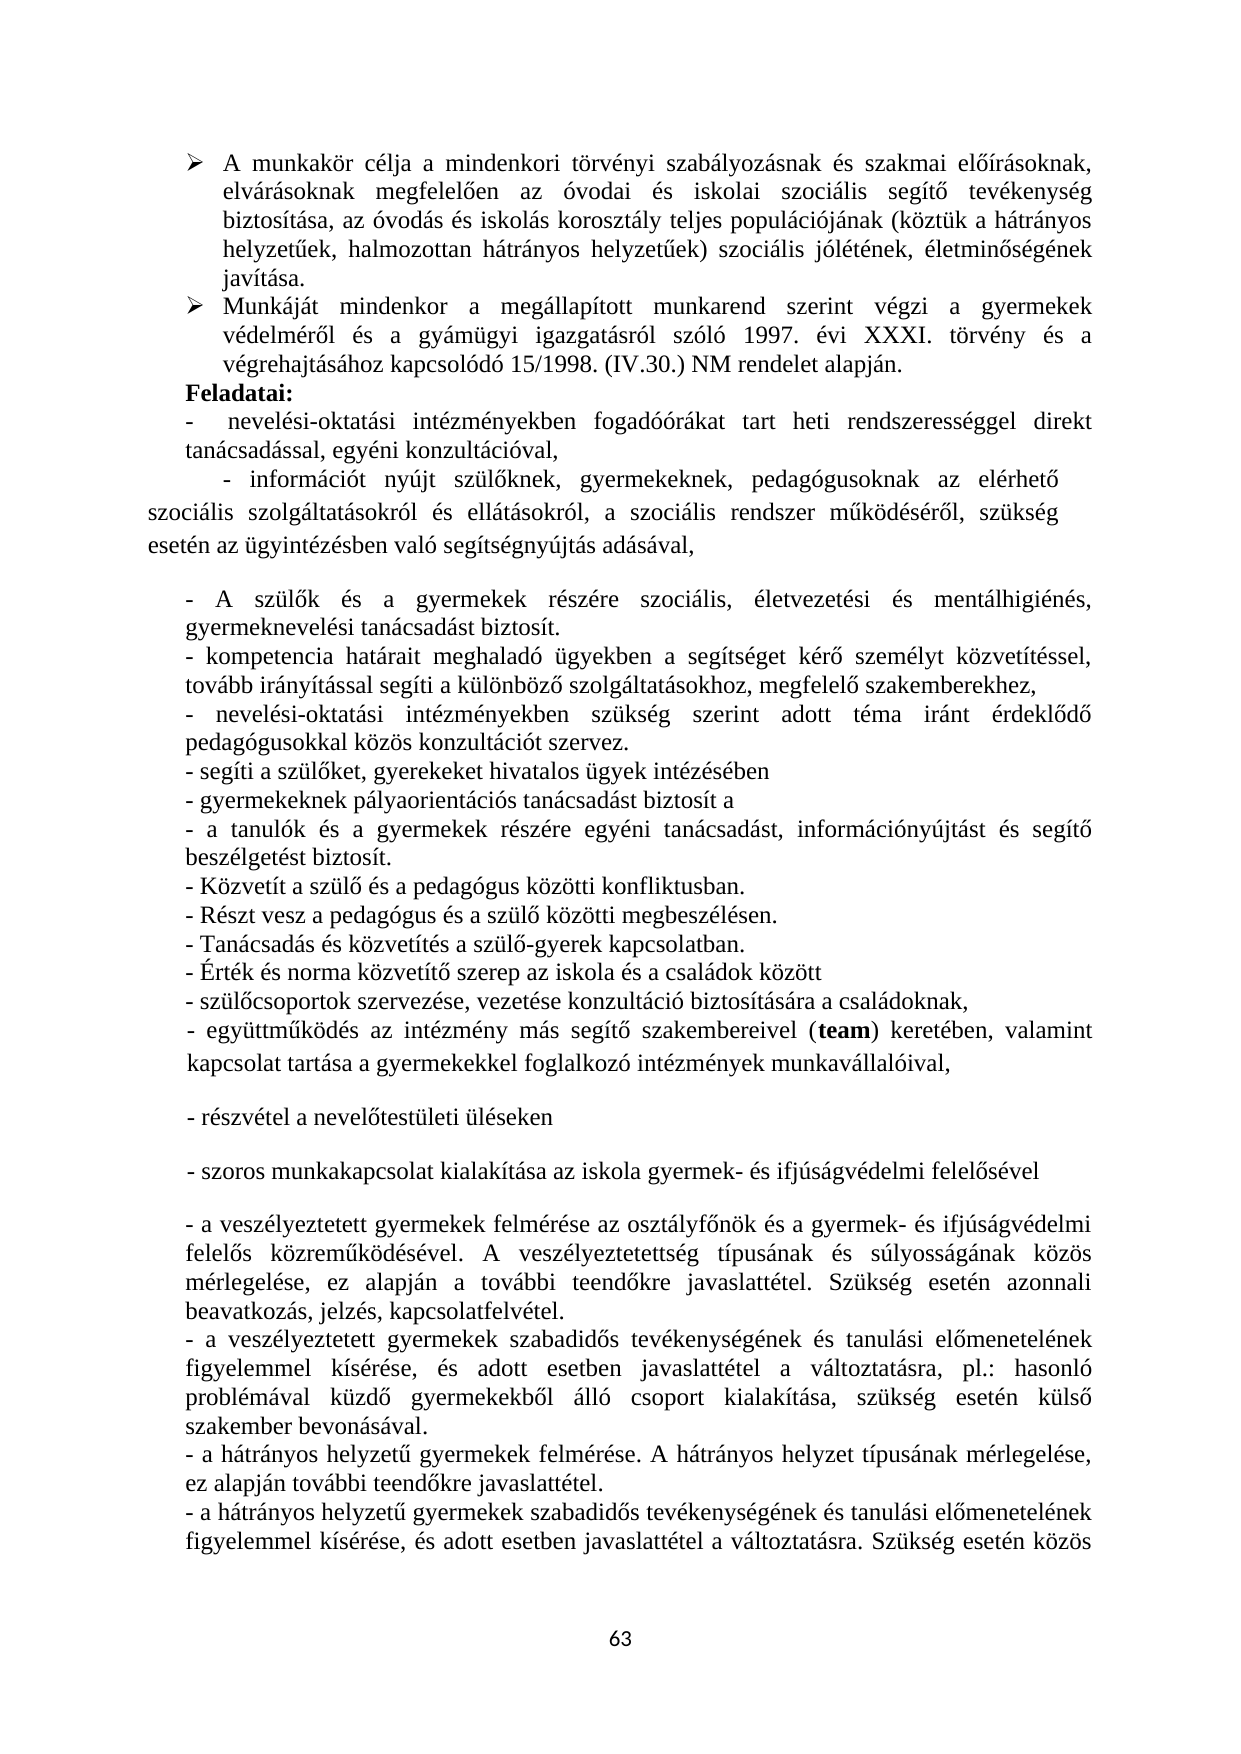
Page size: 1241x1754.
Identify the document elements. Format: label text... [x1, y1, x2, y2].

text - szülőcsoportok szervezése, vezetése konzultáció biztosítására a családoknak, [185, 986, 1093, 1015]
text - Érték és norma közvetítő szerep az iskola és a családok között [185, 957, 1093, 986]
text - információt nyújt szülőknek, gyermekeknek, pedagógusoknak az elérhető szociális szolgáltatásokról és ellátásokról, a szociális rendszer működéséről, szükség esetén az ügyintézésben való segítségnyújtás adásával, [148, 464, 1059, 559]
list - a veszélyeztetett gyermekek felmérése az osztályfőnök és a gyermek- és ifjúságvédelmi felelős közreműködésével. A veszélyeztetettség típusának és súlyosságának közös mérlegelése, ez alapján a további teendőkre javaslattétel. Szükség esetén azonnali beavatkozás, jelzés, kapcsolatfelvétel. [185, 1209, 1093, 1324]
text - részvétel a nevelőtestületi üléseken [187, 1102, 1093, 1131]
text Feladatai: [185, 378, 1093, 406]
list Munkáját mindenkor a megállapított munkarend szerint végzi a gyermekek védelméről és a gyámügyi igazgatásról szóló 1997. évi XXXI. törvény és a végrehajtásához kapcsolódó 15/1998. (IV.30.) NM rendelet alapján. [185, 291, 1093, 378]
text - segíti a szülőket, gyerekeket hivatalos ügyek intézésében [185, 756, 1093, 785]
text - nevelési-oktatási intézményekben fogadóórákat tart heti rendszerességgel direkt tanácsadással, egyéni konzultációval, [185, 406, 1093, 464]
text - a tanulók és a gyermekek részére egyéni tanácsadást, információnyújtást és segítő beszélgetést biztosít. [185, 814, 1093, 871]
text - kompetencia határait meghaladó ügyekben a segítséget kérő személyt közvetítéssel, tovább irányítással segíti a különböző szolgáltatásokhoz, megfelelő szakemberekhez, [185, 641, 1093, 699]
list A munkakör célja a mindenkori törvényi szabályozásnak és szakmai előírásoknak, elvárásoknak megfelelően az óvodai és iskolai szociális segítő tevékenység biztosítása, az óvodás és iskolás korosztály teljes populációjának (köztük a hátrányos helyzetűek, halmozottan hátrányos helyzetűek) szociális jólétének, életminőségének javítása. [185, 148, 1093, 291]
list - a veszélyeztetett gyermekek szabadidős tevékenységének és tanulási előmenetelének figyelemmel kísérése, és adott esetben javaslattétel a változtatásra, pl.: hasonló problémával küzdő gyermekekből álló csoport kialakítása, szükség esetén külső szakember bevonásával. [185, 1324, 1093, 1439]
text - A szülők és a gyermekek részére szociális, életvezetési és mentálhigiénés, gyermeknevelési tanácsadást biztosít. [185, 584, 1093, 641]
text - szoros munkakapcsolat kialakítása az iskola gyermek- és ifjúságvédelmi felelősével [187, 1156, 1093, 1184]
text - Tanácsadás és közvetítés a szülő-gyerek kapcsolatban. [185, 929, 1093, 957]
text - Részt vesz a pedagógus és a szülő közötti megbeszélésen. [185, 900, 1093, 929]
text - gyermekeknek pályaorientációs tanácsadást biztosít a [185, 785, 1093, 814]
list - a hátrányos helyzetű gyermekek felmérése. A hátrányos helyzet típusának mérlegelése, ez alapján további teendőkre javaslattétel. [185, 1439, 1093, 1497]
text - együttműködés az intézmény más segítő szakembereivel (team) keretében, valamint kapcsolat tartása a gyermekekkel foglalkozó intézmények munkavállalóival, [187, 1015, 1093, 1077]
text - Közvetít a szülő és a pedagógus közötti konfliktusban. [185, 871, 1093, 900]
text - nevelési-oktatási intézményekben szükség szerint adott téma iránt érdeklődő pedagógusokkal közös konzultációt szervez. [185, 699, 1093, 756]
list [185, 1497, 1093, 1554]
